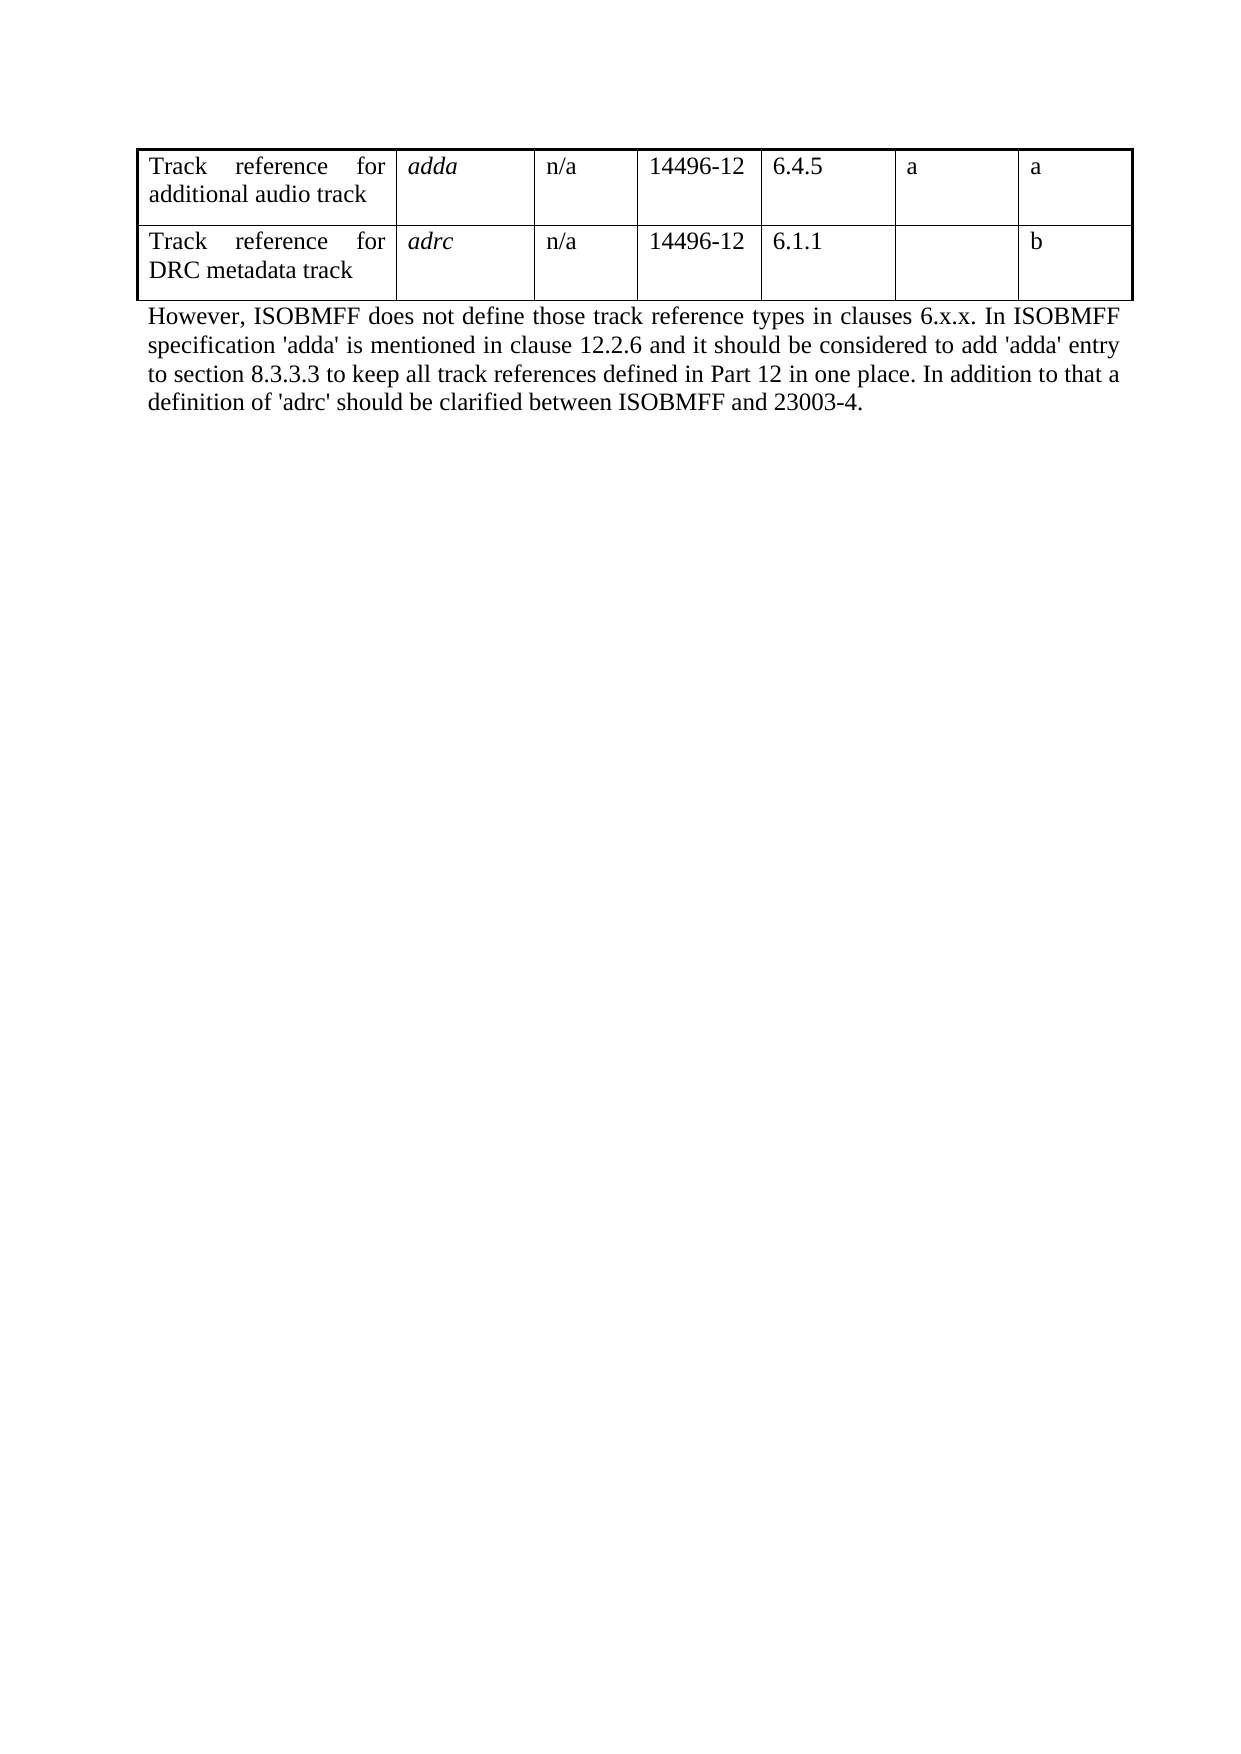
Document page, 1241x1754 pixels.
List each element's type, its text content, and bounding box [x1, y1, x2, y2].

table_cell Track reference for DRC metadata track [139, 226, 396, 300]
table_header a [896, 151, 1018, 225]
table_cell 6.1.1 [762, 226, 895, 300]
table_header 14496-12 [638, 151, 761, 225]
table_cell 14496-12 [638, 226, 761, 300]
table_cell [896, 226, 1018, 300]
table_header adda [397, 151, 534, 225]
table_header Track reference for additional audio track [139, 151, 396, 225]
table_cell adrc [397, 226, 534, 300]
text However, ISOBMFF does not define those track reference types in clauses 6.x.x. In ISOBMFF specification 'adda' is mentioned in clause 12.2.6 and it should be considered to add 'adda' entry to section 8.3.3.3 to keep all track references defined in Part 12 in one place. In addition to that a definition of 'adrc' should be clarified between ISOBMFF and 23003-4. [148, 301, 1122, 416]
table_cell b [1019, 226, 1131, 300]
table_cell n/a [535, 226, 637, 300]
table_header n/a [535, 151, 637, 225]
table_header a [1019, 151, 1131, 225]
table_header 6.4.5 [762, 151, 895, 225]
